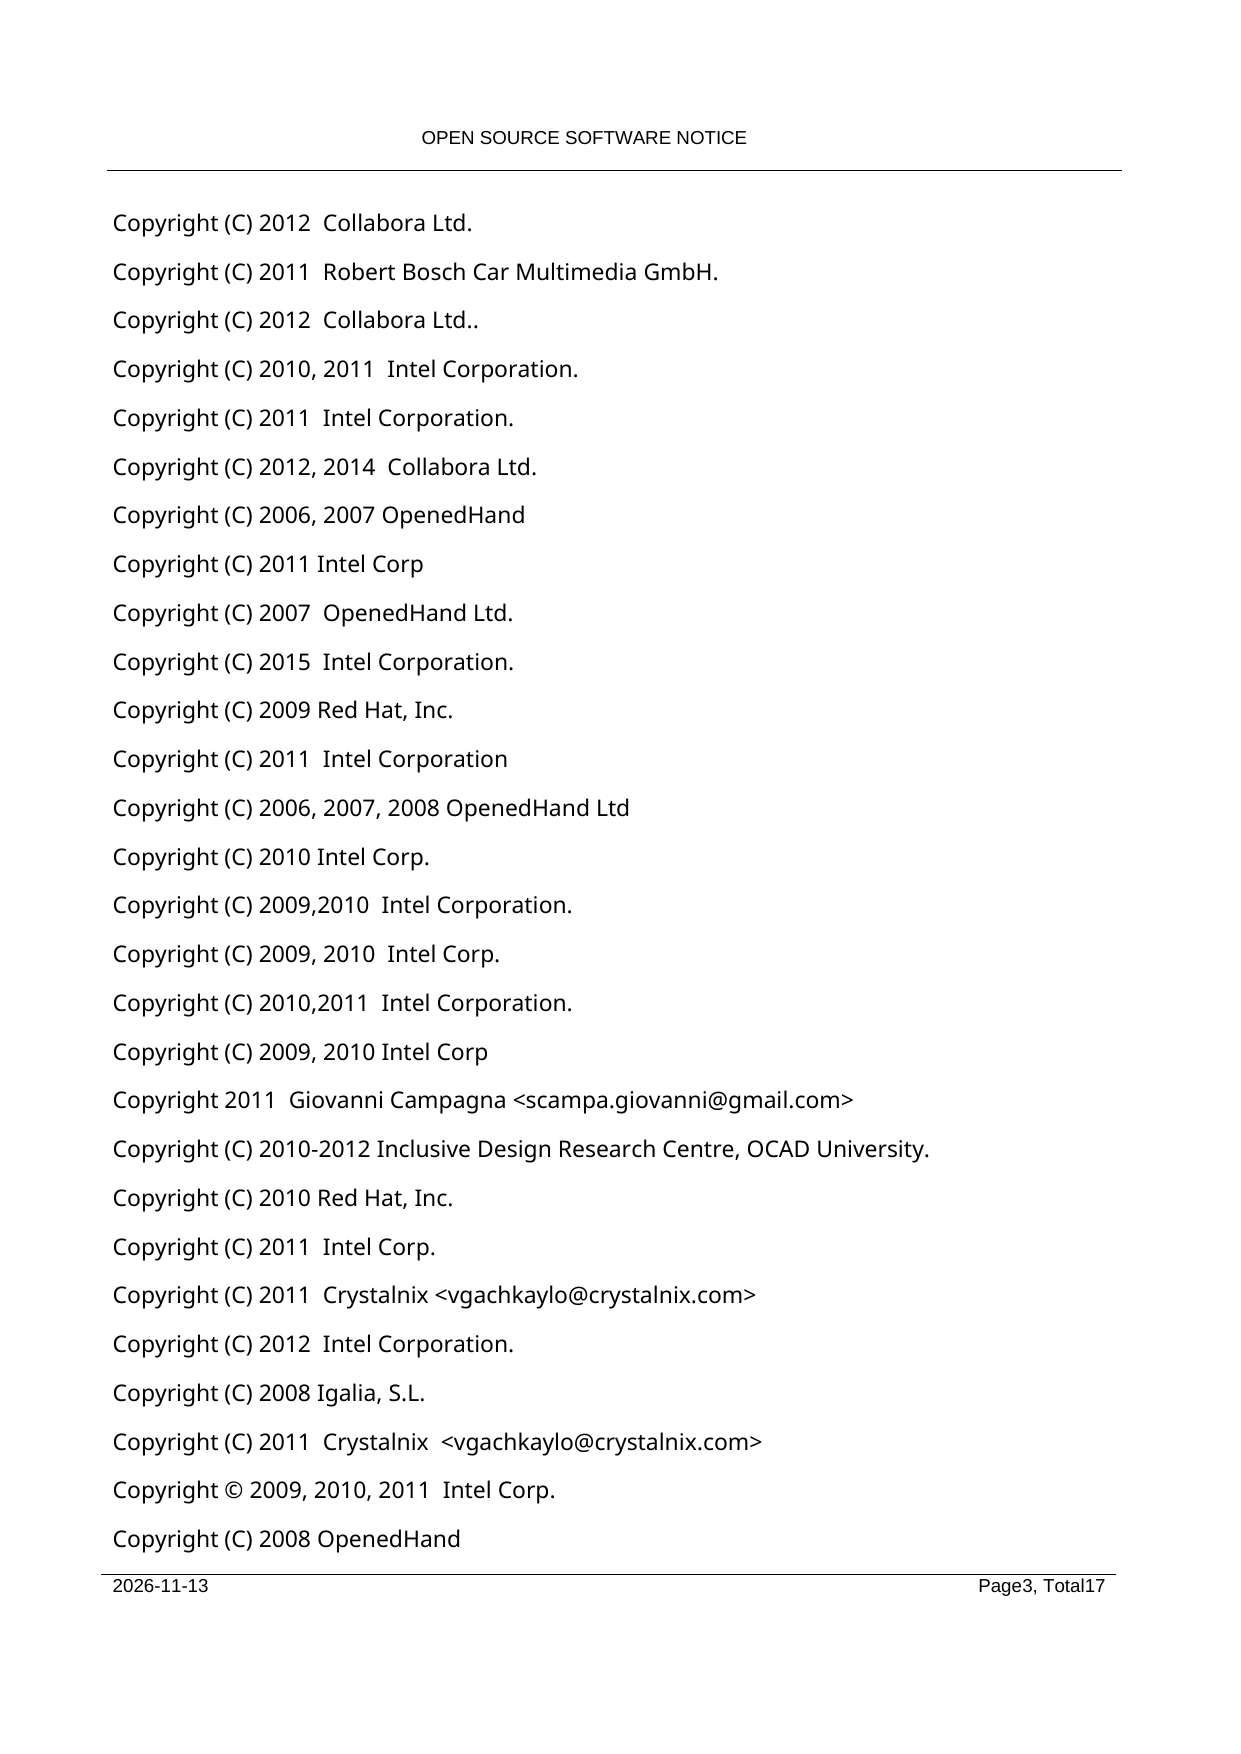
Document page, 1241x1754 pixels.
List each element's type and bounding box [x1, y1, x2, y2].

text [112, 206, 1128, 1555]
